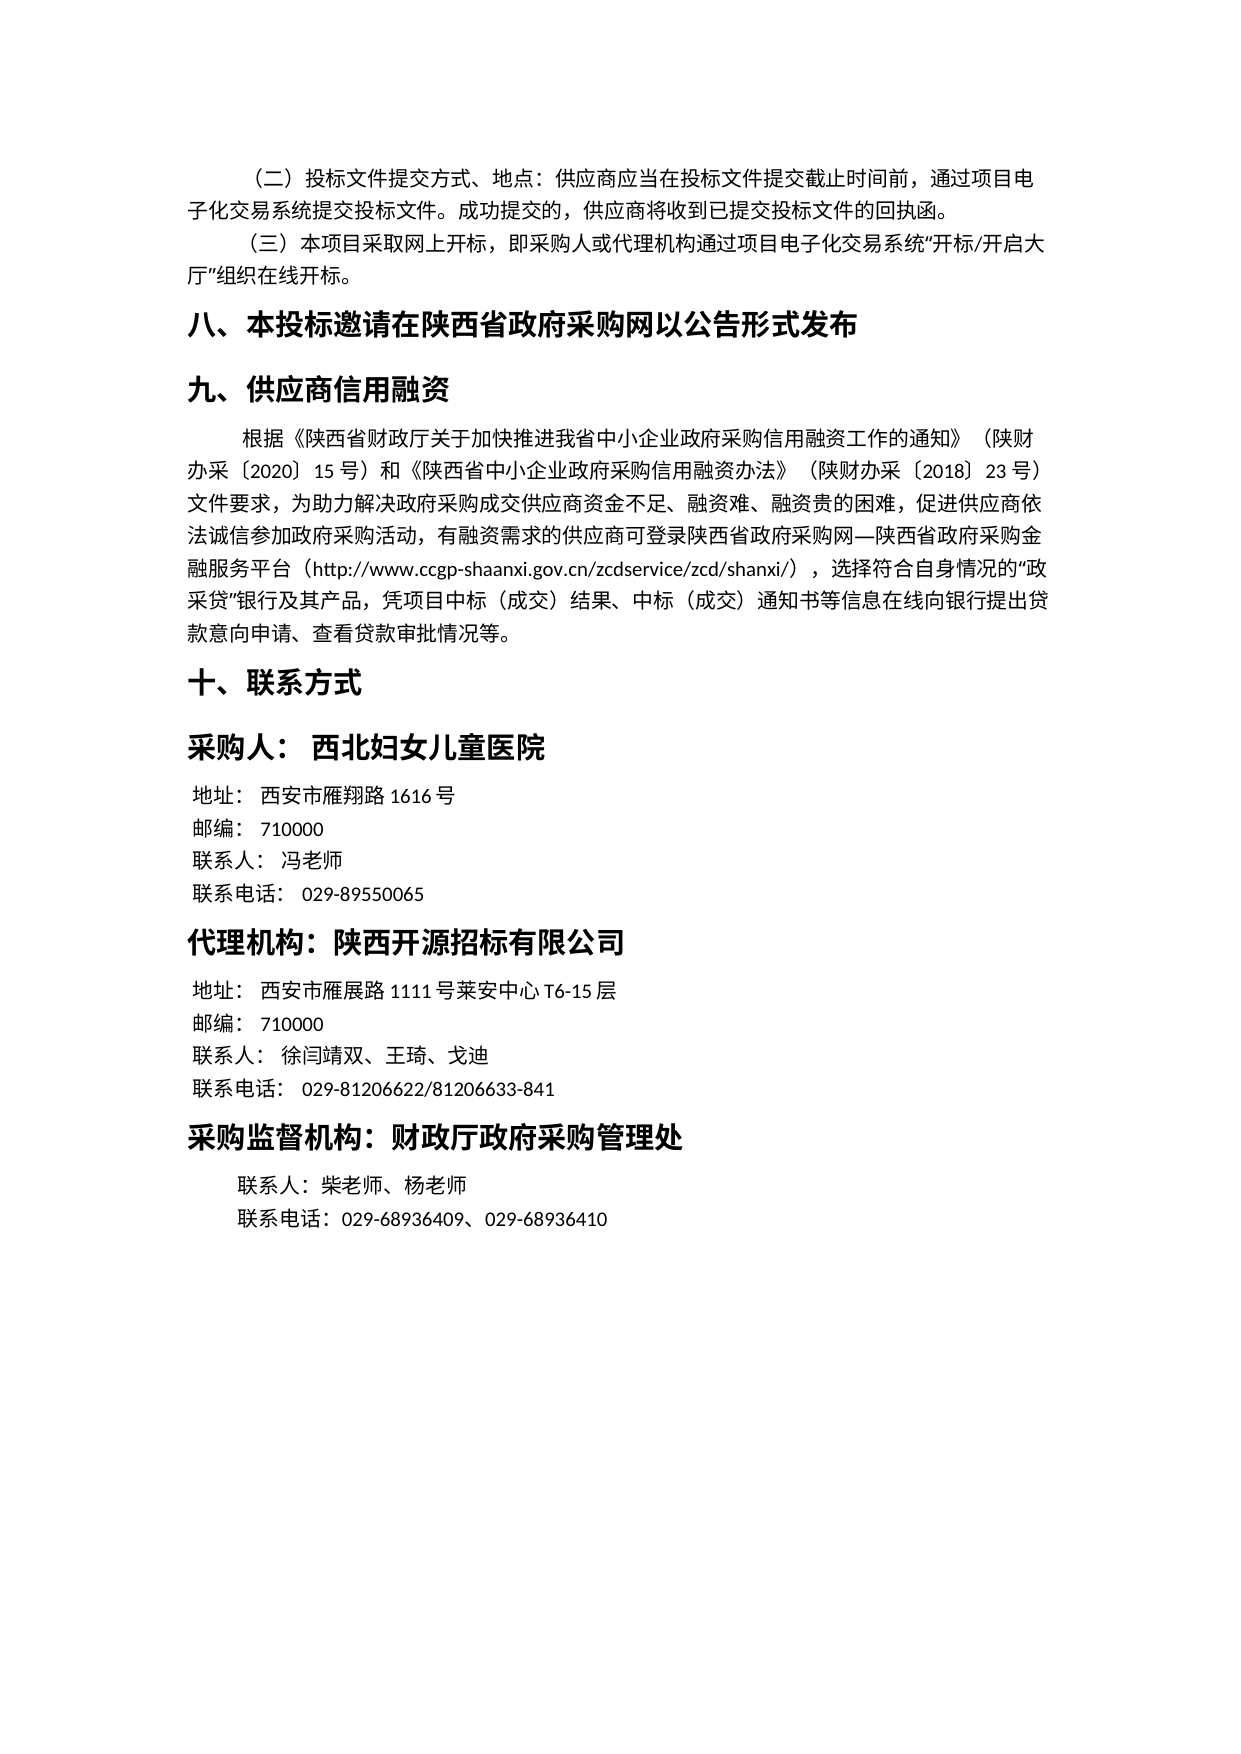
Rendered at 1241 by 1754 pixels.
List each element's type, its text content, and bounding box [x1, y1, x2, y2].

text 九、供应商信用融资 [187, 357, 1053, 422]
text 采购人： 西北妇女儿童医院 [187, 714, 1053, 779]
text 邮编： 710000 [187, 1007, 1053, 1039]
text 联系人：柴老师、杨老师 [187, 1169, 1053, 1202]
text 十、联系方式 [187, 649, 1053, 714]
text 地址： 西安市雁展路1111号莱安中心T6-15层 [187, 974, 1053, 1007]
text 联系人： 徐闫靖双、王琦、戈迪 [187, 1039, 1053, 1072]
text 联系电话： 029-81206622/81206633-841 [187, 1072, 1053, 1104]
text （二）投标文件提交方式、地点：供应商应当在投标文件提交截止时间前，通过项目电子化交易系统提交投标文件。成功提交的，供应商将收到已提交投标文件的回执函。 [187, 162, 1053, 227]
text 联系人： 冯老师 [187, 844, 1053, 877]
text （三）本项目采取网上开标，即采购人或代理机构通过项目电子化交易系统“开标/开启大厅”组织在线开标。 [187, 227, 1053, 292]
text 代理机构：陕西开源招标有限公司 [187, 909, 1053, 974]
text 采购监督机构：财政厅政府采购管理处 [187, 1104, 1053, 1169]
text 根据《陕西省财政厅关于加快推进我省中小企业政府采购信用融资工作的通知》（陕财办采〔2020〕15 号）和《陕西省中小企业政府采购信用融资办法》（陕财办采〔2018〕23 号）文件要求，为助力解决政府采购成交供应商资金不足、融资难、融资贵的困难，促进供应商依法诚信参加政府采购活动，有融资需求的供应商可登录陕西省政府采购网—陕西省政府采购金融服务平台（http://www.ccgp-shaanxi.gov.cn/zcdservice/zcd/shanxi/），选择符合自身情况的“政采贷”银行及其产品，凭项目中标（成交）结果、中标（成交）通知书等信息在线向银行提出贷款意向申请、查看贷款审批情况等。 [187, 422, 1053, 649]
text 地址： 西安市雁翔路1616号 [187, 779, 1053, 812]
text 邮编： 710000 [187, 812, 1053, 844]
text 八、本投标邀请在陕西省政府采购网以公告形式发布 [187, 292, 1053, 357]
text 联系电话： 029-89550065 [187, 877, 1053, 909]
text 联系电话：029-68936409、029-68936410 [187, 1202, 1053, 1234]
